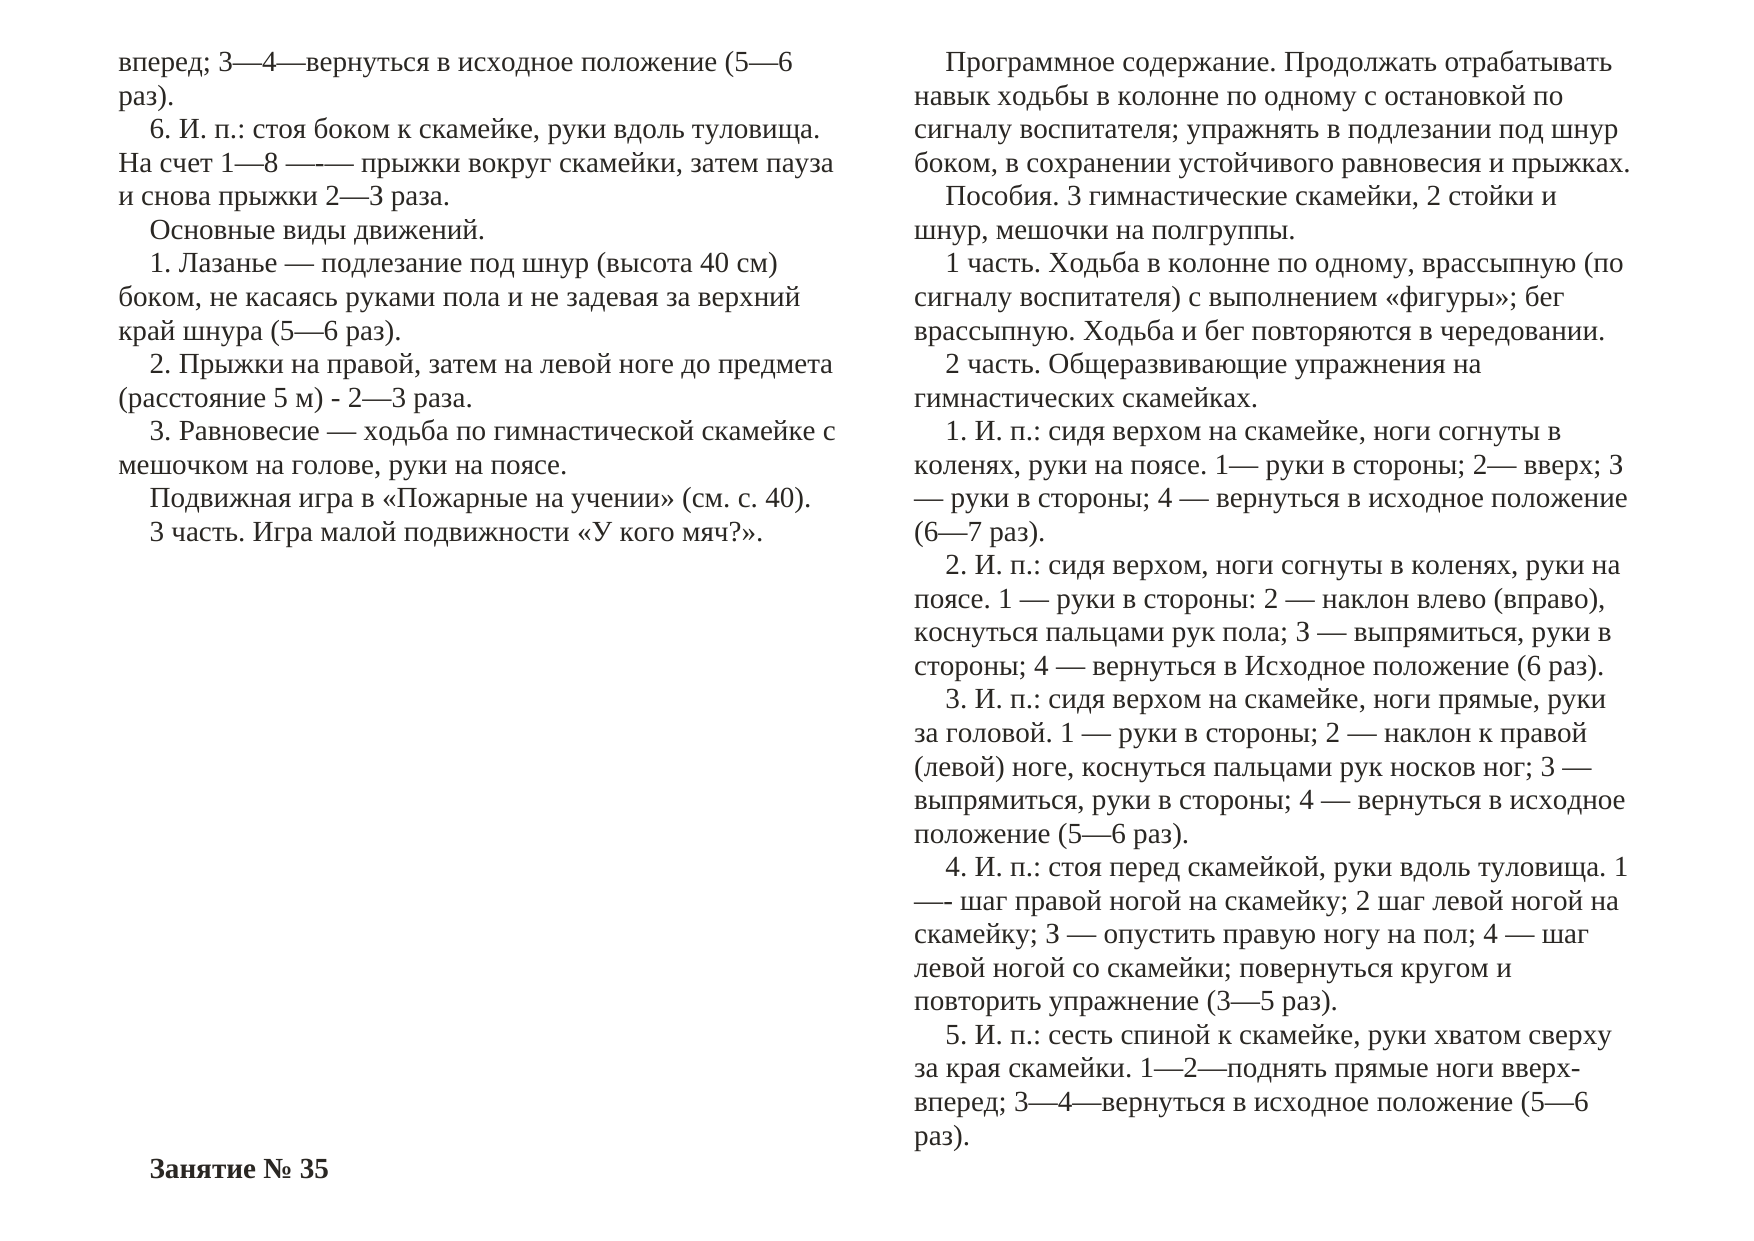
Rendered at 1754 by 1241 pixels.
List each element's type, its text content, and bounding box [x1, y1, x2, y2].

text 1 часть. Ходьба в колонне по одному, врассыпную (по сигналу воспитателя) с выполнением «фигуры»; бег врассыпную. Ходьба и бег повторяются в чередовании. [914, 246, 1636, 346]
text 3 часть. Игра малой подвижности «У кого мяч?». [118, 514, 840, 547]
text 4. И. п.: стоя перед скамейкой, руки вдоль туловища. 1 —- шаг правой ногой на скамейку; 2 шаг левой ногой на скамейку; З — опустить правую ногу на пол; 4 — шаг левой ногой со скамейки; повернуться кругом и повторить упражнение (3—5 раз). [914, 849, 1636, 1017]
text 2. Прыжки на правой, затем на левой ноге до предмета (расстояние 5 м) - 2—3 раза. [118, 346, 840, 413]
text 1. И. п.: сидя верхом на скамейке, ноги согнуты в коленях, руки на поясе. 1— руки в стороны; 2— вверх; З— руки в стороны; 4 — вернуться в исходное положение (6—7 раз). [914, 413, 1636, 547]
text 3. Равновесие — ходьба по гимнастической скамейке с мешочком на голове, руки на поясе. [118, 413, 840, 480]
text 1. Лазанье — подлезание под шнур (высота 40 см) боком, не касаясь руками пола и не задевая за верхний край шнура (5—6 раз). [118, 246, 840, 346]
text Пособия. 3 гимнастические скамейки, 2 стойки и шнур, мешочки на полгруппы. [914, 178, 1636, 246]
text 6. И. п.: стоя боком к скамейке, руки вдоль туловища. На счет 1—8 —-— прыжки вокруг скамейки, затем пауза и снова прыжки 2—З раза. [118, 111, 840, 212]
text 3. И. п.: сидя верхом на скамейке, ноги прямые, руки за головой. 1 — руки в стороны; 2 — наклон к правой (левой) ноге, коснуться пальцами рук носков ног; 3 — выпрямиться, руки в стороны; 4 — вернуться в исходное положение (5—6 раз). [914, 682, 1636, 849]
text Программное содержание. Продолжать отрабатывать навык ходьбы в колонне по одному с остановкой по сигналу воспитателя; упражнять в подлезании под шнур боком, в сохранении устойчивого равновесия и прыжках. [914, 44, 1636, 178]
text Основные виды движений. [118, 212, 840, 246]
text Занятие № 35 [118, 1151, 840, 1185]
text 2. И. п.: сидя верхом, ноги согнуты в коленях, руки на поясе. 1 — руки в стороны: 2 — наклон влево (вправо), коснуться пальцами рук пола; З — выпрямиться, руки в стороны; 4 — вернуться в Исходное положение (6 раз). [914, 547, 1636, 682]
text Подвижная игра в «Пожарные на учении» (см. с. 40). [118, 480, 840, 514]
text 2 часть. Общеразвивающие упражнения на гимнастических скамейках. [914, 346, 1636, 413]
